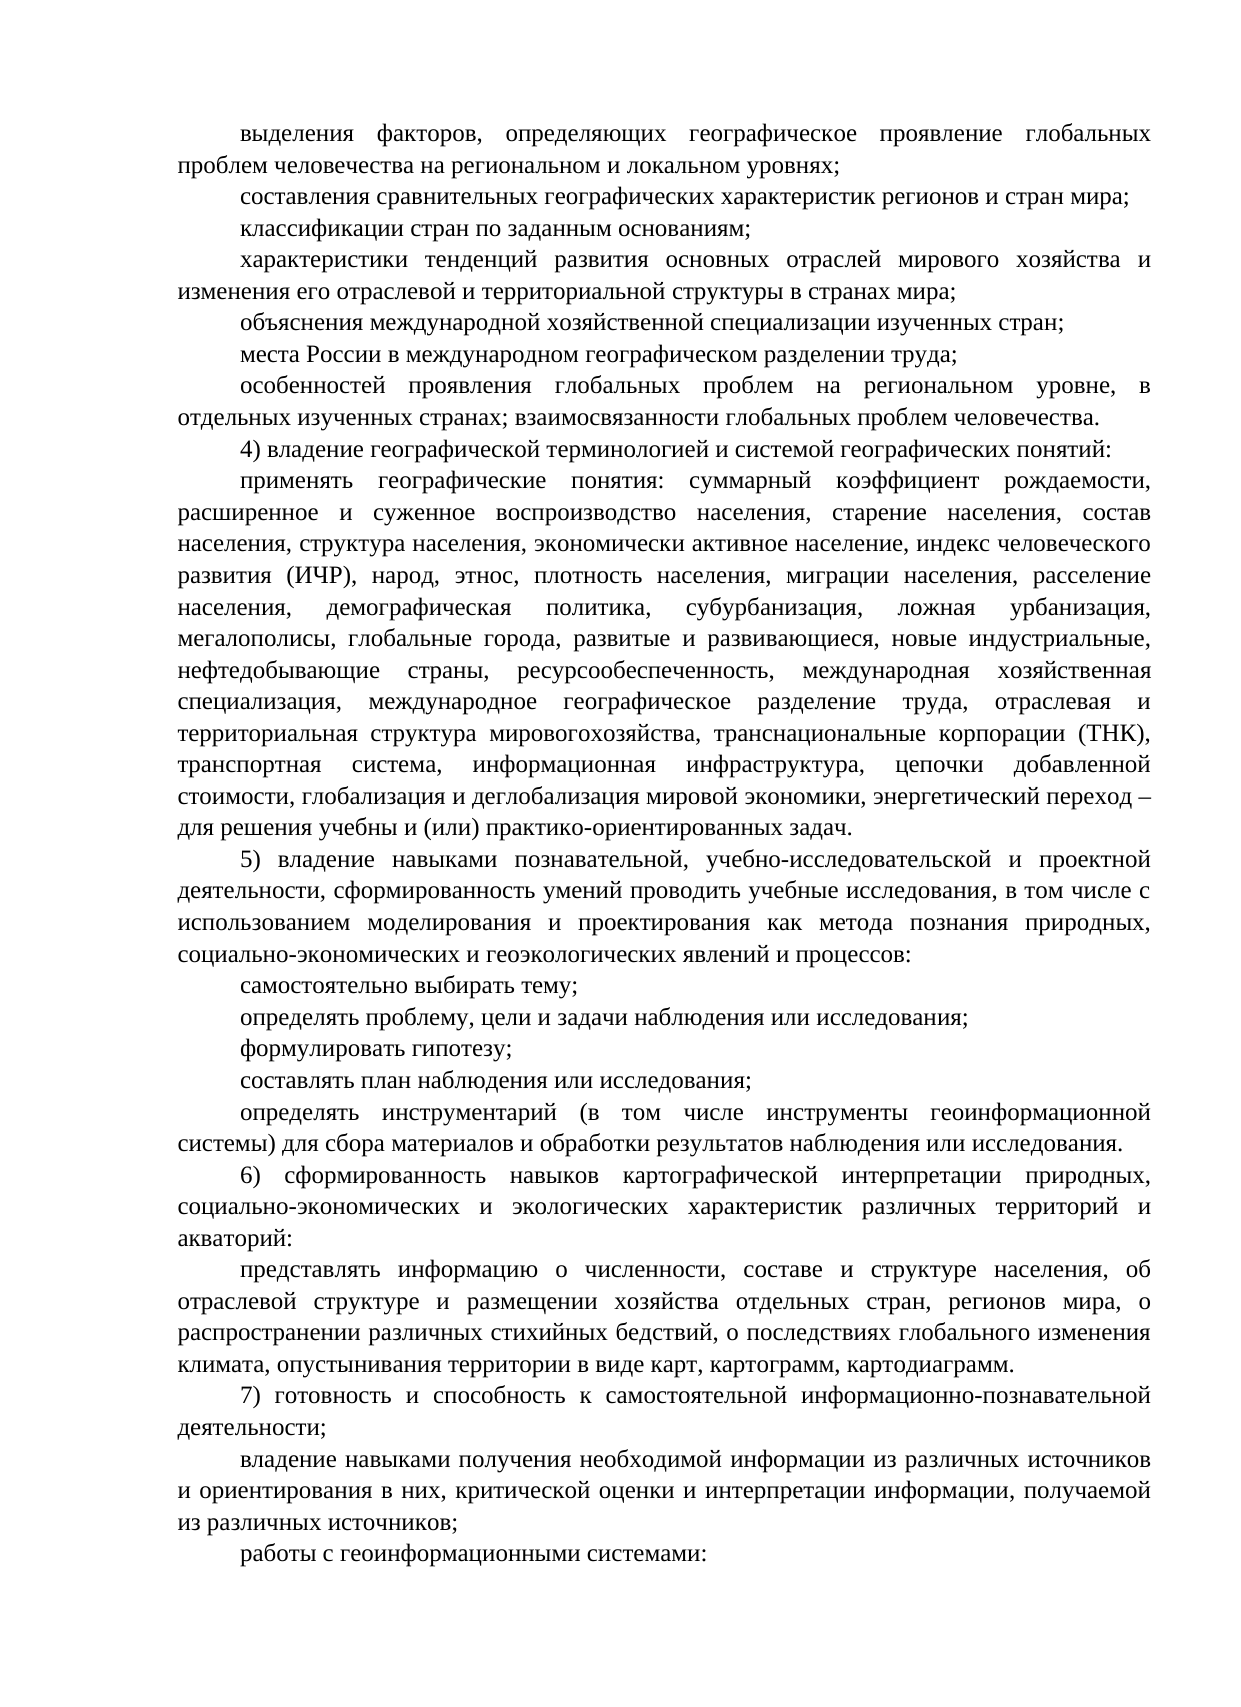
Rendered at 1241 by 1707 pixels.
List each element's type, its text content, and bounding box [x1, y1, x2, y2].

text определять проблему, цели и задачи наблюдения или исследования; [177, 1002, 1152, 1031]
text объяснения международной хозяйственной специализации изученных стран; [177, 307, 1152, 336]
text выделения факторов, определяющих географическое проявление глобальных проблем человечества на региональном и локальном уровнях; [177, 118, 1152, 178]
text 6) сформированность навыков картографической интерпретации природных, социально-экономических и экологических характеристик различных территорий и акваторий: [177, 1160, 1152, 1252]
text представлять информацию о численности, составе и структуре населения, об отраслевой структуре и размещении хозяйства отдельных стран, регионов мира, о распространении различных стихийных бедствий, о последствиях глобального изменения климата, опустынивания территории в виде карт, картограмм, картодиаграмм. [177, 1254, 1152, 1378]
text 7) готовность и способность к самостоятельной информационно-познавательной деятельности; [177, 1381, 1152, 1441]
text 4) владение географической терминологией и системой географических понятий: [177, 434, 1152, 462]
text 5) владение навыками познавательной, учебно-исследовательской и проектной деятельности, сформированность умений проводить учебные исследования, в том числе с использованием моделирования и проектирования как метода познания природных, социально-экономических и геоэкологических явлений и процессов: [177, 844, 1152, 967]
text составлять план наблюдения или исследования; [177, 1065, 1152, 1094]
text самостоятельно выбирать тему; [177, 970, 1152, 999]
text определять инструментарий (в том числе инструменты геоинформационной системы) для сбора материалов и обработки результатов наблюдения или исследования. [177, 1097, 1152, 1157]
text формулировать гипотезу; [177, 1033, 1152, 1062]
text владение навыками получения необходимой информации из различных источников и ориентирования в них, критической оценки и интерпретации информации, получаемой из различных источников; [177, 1444, 1152, 1536]
text составления сравнительных географических характеристик регионов и стран мира; [177, 181, 1152, 210]
text работы с геоинформационными системами: [177, 1538, 1152, 1567]
text характеристики тенденций развития основных отраслей мирового хозяйства и изменения его отраслевой и территориальной структуры в странах мира; [177, 244, 1152, 305]
text применять географические понятия: суммарный коэффициент рождаемости, расширенное и суженное воспроизводство населения, старение населения, состав населения, структура населения, экономически активное население, индекс человеческого развития (ИЧР), народ, этнос, плотность населения, миграции населения, расселение населения, демографическая политика, субурбанизация, ложная урбанизация, мегалополисы, глобальные города, развитые и развивающиеся, новые индустриальные, нефтедобывающие страны, ресурсообеспеченность, международная хозяйственная специализация, международное географическое разделение труда, отраслевая и территориальная структура мировогохозяйства, транснациональные корпорации (ТНК), транспортная система, информационная инфраструктура, цепочки добавленной стоимости, глобализация и деглобализация мировой экономики, энергетический переход – для решения учебны и (или) практико-ориентированных задач. [177, 465, 1152, 841]
text классификации стран по заданным основаниям; [177, 213, 1152, 242]
text места России в международном географическом разделении труда; [177, 339, 1152, 368]
text особенностей проявления глобальных проблем на региональном уровне, в отдельных изученных странах; взаимосвязанности глобальных проблем человечества. [177, 371, 1152, 431]
